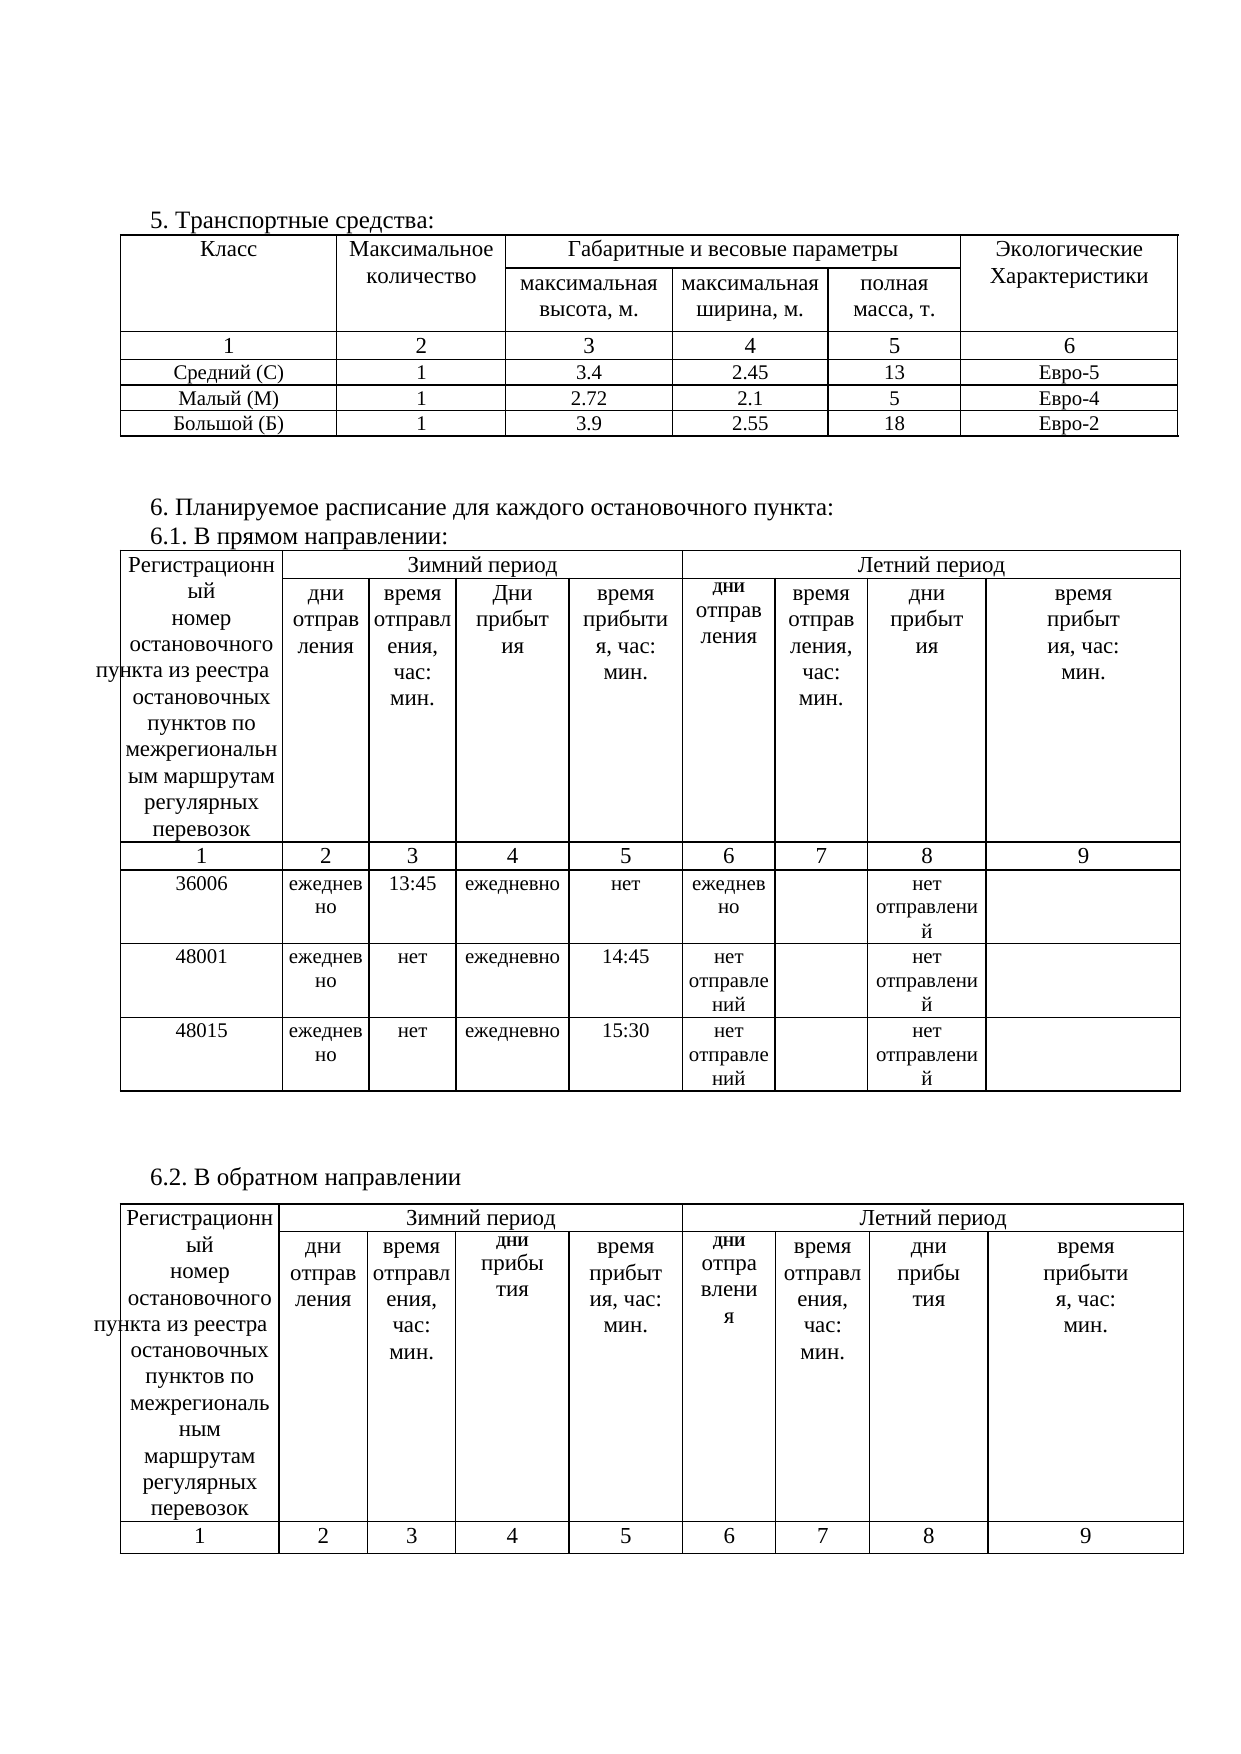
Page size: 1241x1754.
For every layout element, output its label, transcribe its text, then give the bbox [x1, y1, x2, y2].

table_cell 6 [683, 1522, 775, 1553]
table_cell Евро-4 [961, 386, 1177, 410]
table_cell время прибыт ия, час: мин. [570, 1232, 682, 1521]
table_cell [987, 871, 1180, 943]
table_cell [987, 1018, 1180, 1090]
table_cell ежедневно [683, 871, 774, 943]
table_cell 4 [456, 1522, 568, 1553]
table_cell Средний (С) [121, 360, 336, 384]
table_cell 9 [987, 843, 1180, 869]
table_cell 3 [368, 1522, 455, 1553]
table_cell дни отправ ления [283, 579, 368, 841]
table_cell 3 [506, 332, 672, 358]
table_cell ежедневно [283, 1018, 368, 1090]
table_header Зимний период [280, 1205, 682, 1231]
table_cell максимальная высота, м. [506, 269, 672, 331]
table_cell 6 [961, 332, 1177, 358]
table_cell 2.45 [673, 360, 827, 384]
table_cell 1 [121, 843, 282, 869]
table_cell дни отправ ления [280, 1232, 367, 1521]
table_cell 2.55 [673, 411, 827, 435]
table_cell [776, 944, 867, 1016]
table_cell ДНИ прибы тия [456, 1232, 568, 1521]
table_cell 6 [683, 843, 774, 869]
table_cell ежедневно [457, 871, 568, 943]
table_cell Евро-2 [961, 411, 1177, 435]
table_cell время прибыти я, час: мин. [570, 579, 682, 841]
table_cell нет отправлений [683, 944, 774, 1016]
table_cell 1 [337, 360, 505, 384]
table_cell [776, 1018, 867, 1090]
text 5. Транспортные средства: [150, 205, 1090, 234]
table_header Класс [121, 236, 336, 331]
table_cell 4 [673, 332, 827, 358]
table_cell ДНИ отправ ления [683, 579, 774, 841]
table_cell нет отправлений [868, 944, 985, 1016]
table_cell нет отправлений [868, 1018, 985, 1090]
table_cell 5 [570, 1522, 682, 1553]
table_cell 1 [337, 411, 505, 435]
table_cell 18 [829, 411, 960, 435]
table_cell 8 [868, 843, 985, 869]
table_cell 2 [337, 332, 505, 358]
table_cell 48015 [121, 1018, 282, 1090]
table_cell полная масса, т. [829, 269, 960, 331]
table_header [121, 1205, 278, 1521]
table_cell нет [570, 871, 682, 943]
table_cell ежедневно [283, 944, 368, 1016]
table_header Максимальное количество [337, 236, 505, 331]
table_cell 9 [989, 1522, 1183, 1553]
table_header Регистрационный номер остановочного пункта из реестра остановочных пунктов по межрегиональным маршрутам регулярных перевозок [121, 551, 282, 841]
table_cell ежедневно [457, 1018, 568, 1090]
table_cell 36006 [121, 871, 282, 943]
table_header Экологические Характеристики [961, 236, 1177, 331]
table_cell Малый (М) [121, 386, 336, 410]
table_cell 2.72 [506, 386, 672, 410]
table_cell 14:45 [570, 944, 682, 1016]
table_cell 3.9 [506, 411, 672, 435]
table_cell дни прибыт ия [868, 579, 985, 841]
table_cell Большой (Б) [121, 411, 336, 435]
text 6.1. В прямом направлении: [150, 521, 1090, 549]
table_header Зимний период [283, 551, 682, 577]
table_cell 4 [457, 843, 568, 869]
table_cell 15:30 [570, 1018, 682, 1090]
table_cell 5 [829, 386, 960, 410]
table_cell ежедневно [283, 871, 368, 943]
table_cell время отправ ления, час: мин. [776, 579, 867, 841]
table_cell нет отправлений [683, 1018, 774, 1090]
table_cell 3 [370, 843, 455, 869]
table_cell 48001 [121, 944, 282, 1016]
table_cell 8 [870, 1522, 987, 1553]
table_cell 3.4 [506, 360, 672, 384]
table_cell 7 [776, 1522, 869, 1553]
table_cell ДНИ отпра влени я [683, 1232, 775, 1521]
table_header Габаритные и весовые параметры [506, 236, 960, 267]
table_cell 2 [280, 1522, 367, 1553]
table_cell время отправл ения, час: мин. [370, 579, 455, 841]
table_cell 1 [337, 386, 505, 410]
table_cell ежедневно [457, 944, 568, 1016]
table_cell время отправл ения, час: мин. [368, 1232, 455, 1521]
table_cell Дни прибыт ия [457, 579, 568, 841]
table_cell [987, 944, 1180, 1016]
table_cell 2.1 [673, 386, 827, 410]
table_header Летний период [683, 551, 1180, 577]
table_cell 1 [121, 332, 336, 358]
table_cell 5 [829, 332, 960, 358]
table_cell максимальная ширина, м. [673, 269, 827, 331]
table_cell Евро-5 [961, 360, 1177, 384]
table_cell 5 [570, 843, 682, 869]
table_cell время отправл ения, час: мин. [776, 1232, 869, 1521]
table_cell время прибыт ия, час: мин. [987, 579, 1180, 841]
text 6.2. В обратном направлении [150, 1162, 1090, 1190]
table_cell [776, 871, 867, 943]
table_cell 2 [283, 843, 368, 869]
table_cell 13:45 [370, 871, 455, 943]
text 6. Планируемое расписание для каждого остановочного пункта: [150, 492, 1090, 521]
table_cell дни прибы тия [870, 1232, 987, 1521]
table_cell нет [370, 944, 455, 1016]
table_cell время прибыти я, час: мин. [989, 1232, 1183, 1521]
table_header Летний период [683, 1205, 1183, 1231]
table_cell нет [370, 1018, 455, 1090]
table_cell 7 [776, 843, 867, 869]
table_cell 13 [829, 360, 960, 384]
table_cell 1 [121, 1522, 278, 1553]
table_cell нет отправлений [868, 871, 985, 943]
